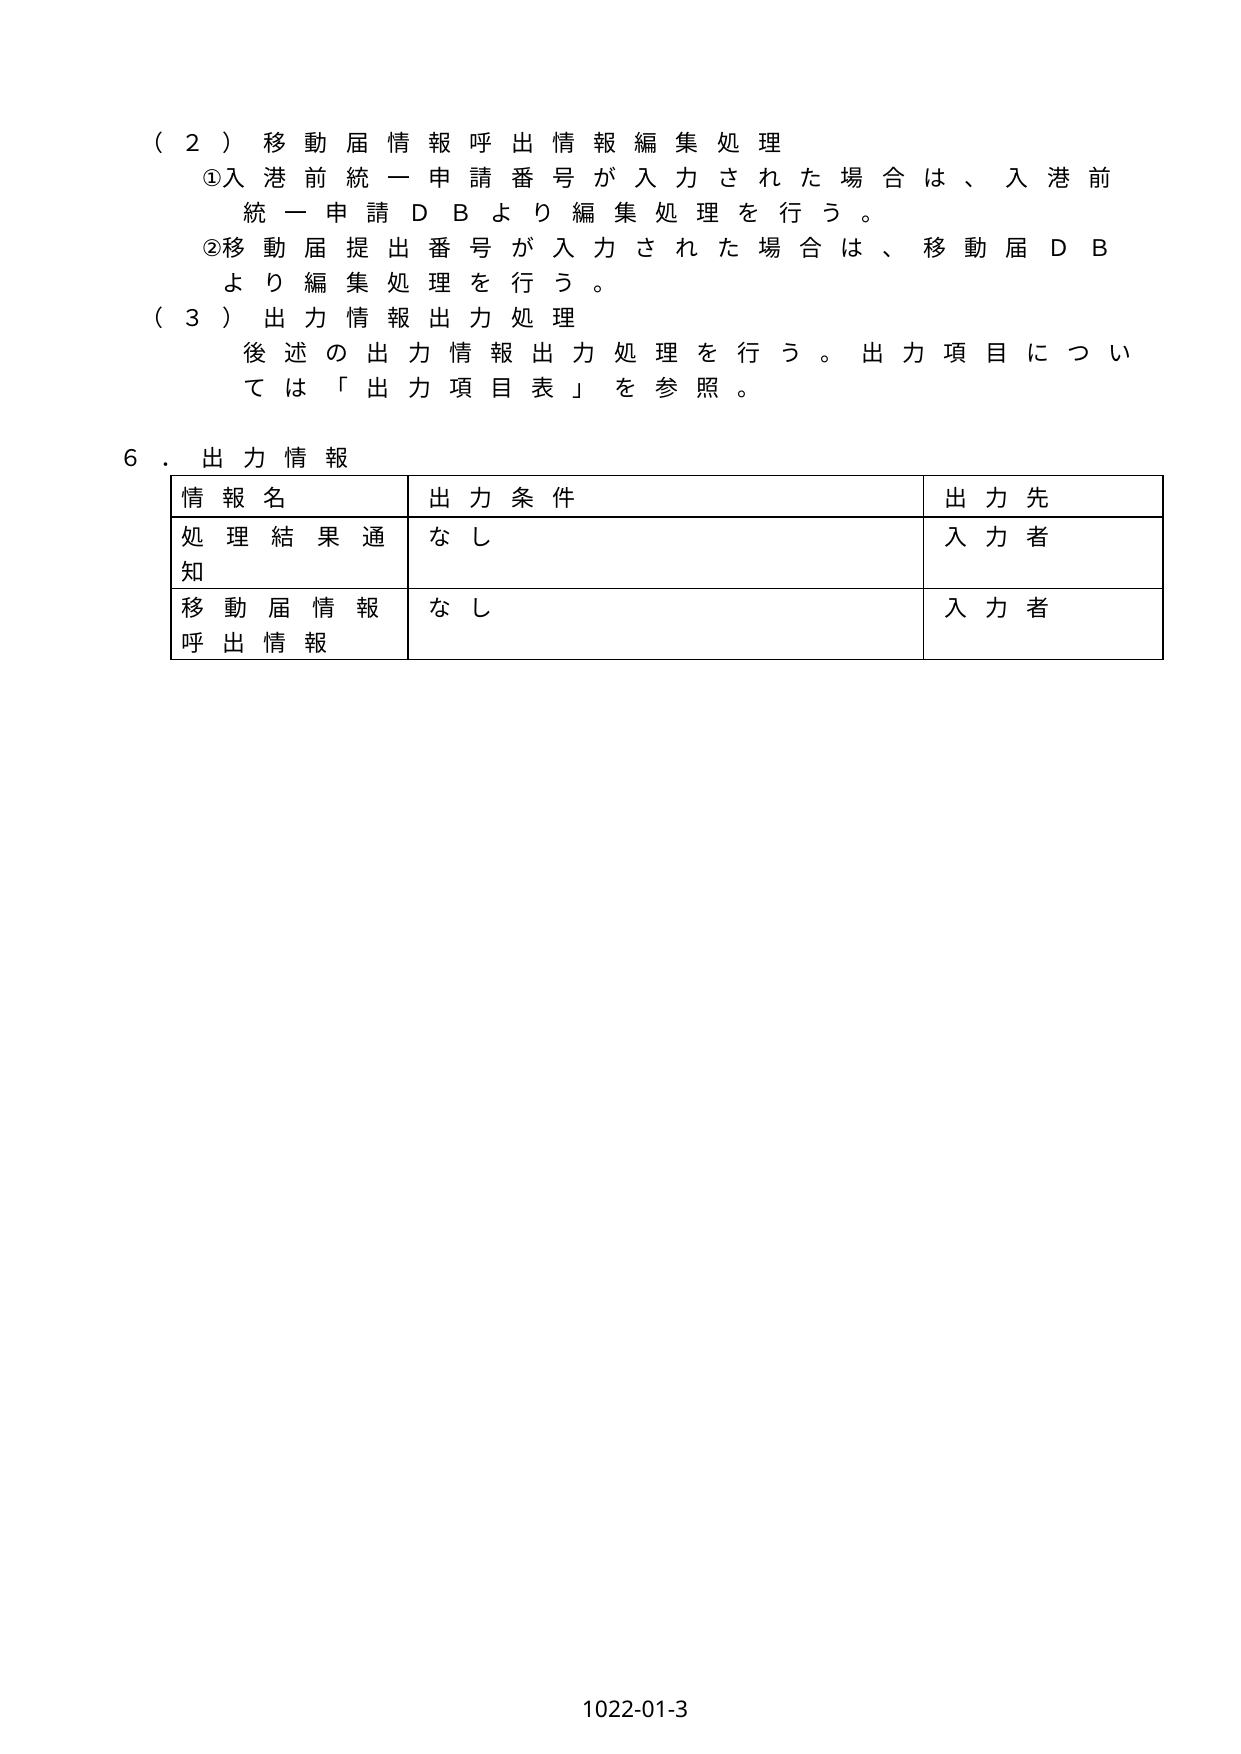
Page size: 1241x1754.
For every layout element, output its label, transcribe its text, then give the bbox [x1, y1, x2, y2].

text 後述の出力情報出力処理を行う。出力項目については「出力項目表」を参照。 [223, 334, 1150, 404]
text ６．出力情報 [119, 439, 1150, 474]
text （２）移動届情報呼出情報編集処理 [119, 124, 1150, 159]
table_cell 処理結果通知 [172, 518, 407, 588]
text ①入港前統一申請番号が入力された場合は、入港前統一申請ＤＢより編集処理を行う。 [202, 159, 1150, 229]
table_header 出力条件 [409, 476, 923, 516]
table_cell なし [409, 589, 923, 659]
text （３）出力情報出力処理 [119, 299, 1150, 334]
text ②移動届提出番号が入力された場合は、移動届ＤＢより編集処理を行う。 [202, 229, 1150, 299]
table_cell 入力者 [924, 518, 1162, 588]
table_cell 移動届情報呼出情報 [172, 589, 407, 659]
table_header 情報名 [172, 476, 407, 516]
table_cell 入力者 [924, 589, 1162, 659]
table_cell なし [409, 518, 923, 588]
table_header 出力先 [924, 476, 1162, 516]
